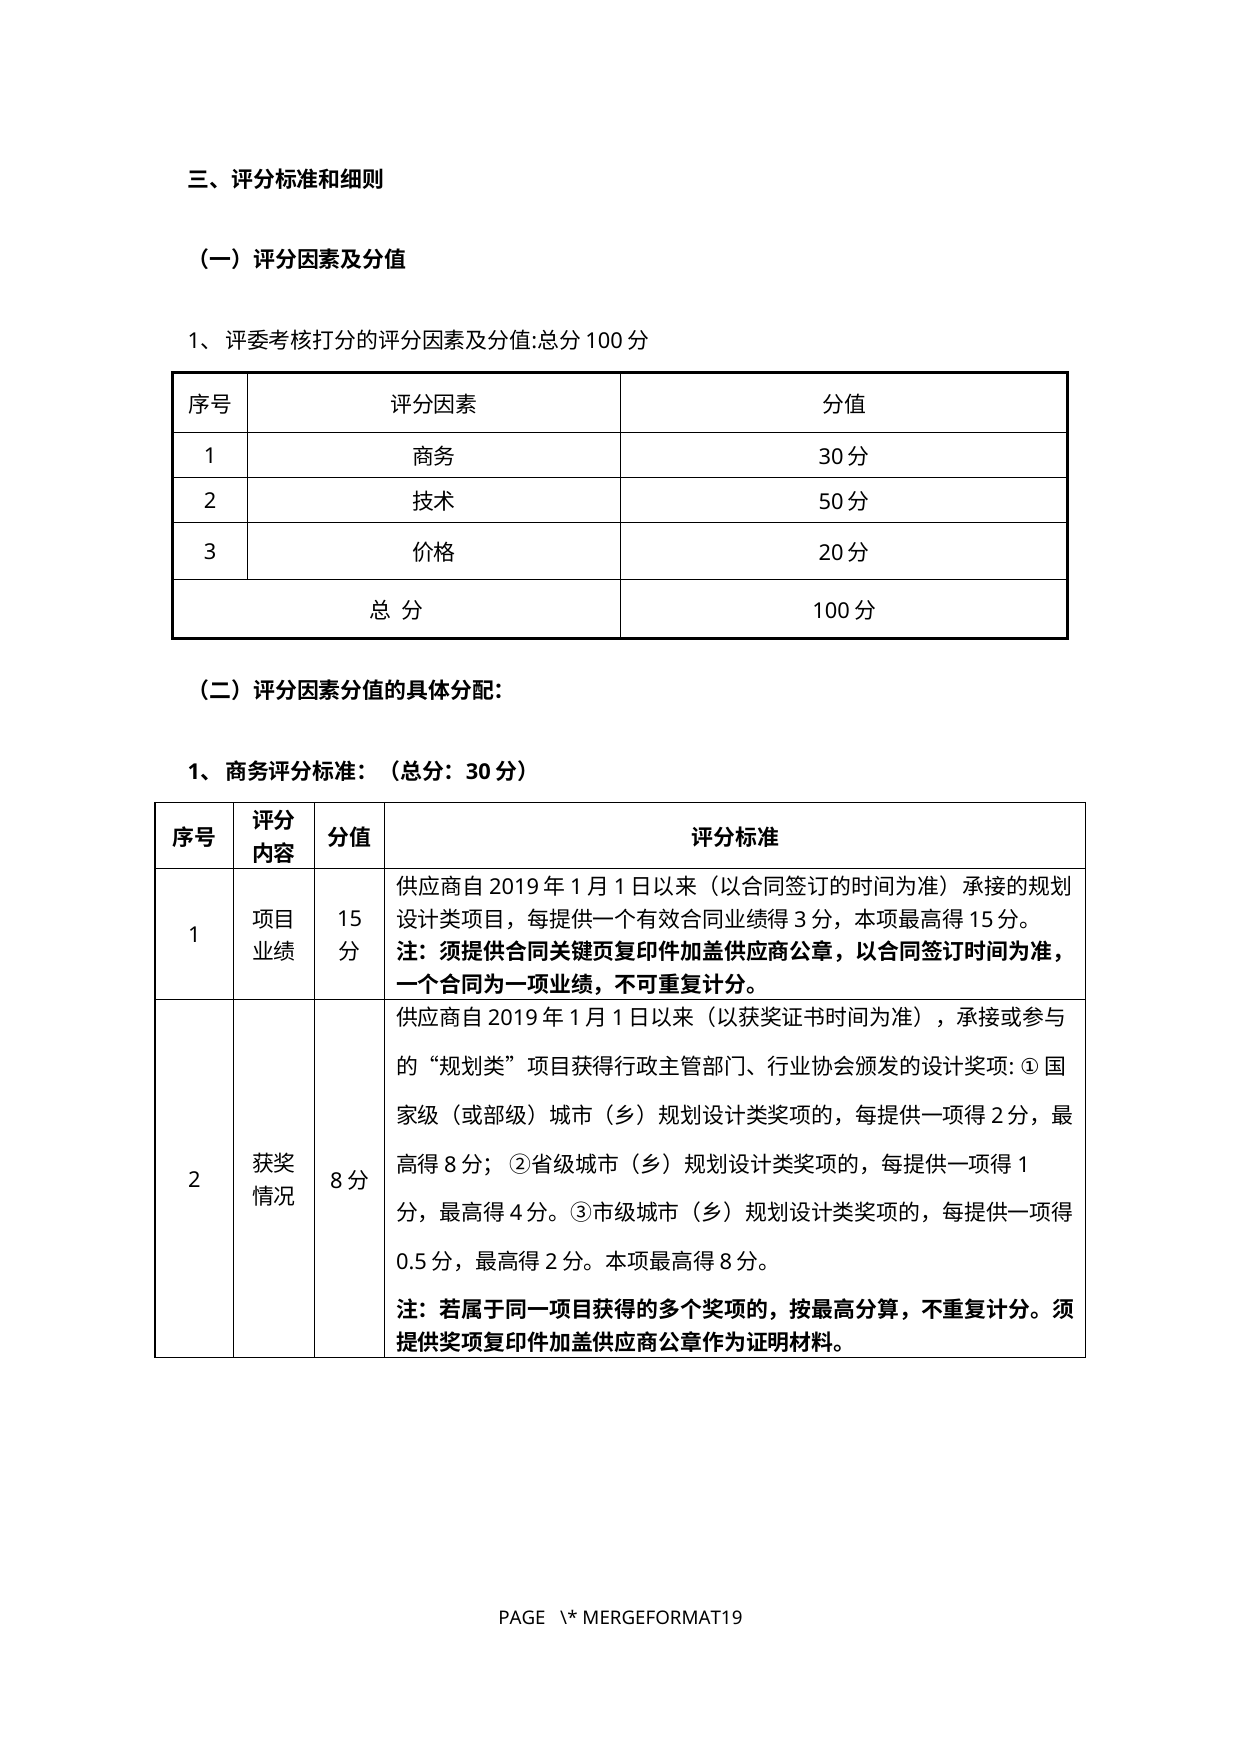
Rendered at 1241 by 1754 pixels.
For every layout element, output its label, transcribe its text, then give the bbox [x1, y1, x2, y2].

table_cell 总 分 [174, 580, 620, 637]
table_cell 2 [174, 478, 247, 522]
table_cell 获奖情况 [234, 1000, 314, 1357]
table_cell 1 [156, 869, 233, 999]
text （一）评分因素及分值 [187, 242, 1053, 274]
list 商务评分标准：（总分：30分） [187, 753, 1053, 786]
table_header 评分内容 [234, 803, 314, 868]
table_cell 2 [156, 1000, 233, 1357]
table_cell 1 [174, 433, 247, 477]
table_cell 技术 [248, 478, 620, 522]
table_cell 供应商自2019年1月1日以来（以获奖证书时间为准），承接或参与的“规划类”项目获得行政主管部门、行业协会颁发的设计奖项: ①国家级（或部级）城市（乡）规划设计类奖项的，每提供一项得2分，最高得8分； ②省级城市（乡）规划设计类奖项的，每提供一项得1分，最高得4分。③市级城市（乡）规划设计类奖项的，每提供一项得0.5分，最高得2分。本项最高得8分。 注：若属于同一项目获得的多个奖项的，按最高分算，不重复计分。须提供奖项复印件加盖供应商公章作为证明材料。 [385, 1000, 1085, 1357]
table_header 序号 [156, 803, 233, 868]
text （二）评分因素分值的具体分配： [187, 673, 1053, 705]
table_cell 3 [174, 523, 247, 579]
table_header 评分标准 [385, 803, 1085, 868]
table_cell 15分 [315, 869, 384, 999]
table_cell 50分 [621, 478, 1066, 522]
table_cell 商务 [248, 433, 620, 477]
table_header 分值 [621, 374, 1066, 432]
table_header 序号 [174, 374, 247, 432]
table_header 分值 [315, 803, 384, 868]
table_cell 30分 [621, 433, 1066, 477]
table_header 评分因素 [248, 374, 620, 432]
table_cell 价格 [248, 523, 620, 579]
table_cell 供应商自2019年1月1日以来（以合同签订的时间为准）承接的规划设计类项目，每提供一个有效合同业绩得3分，本项最高得15分。 注：须提供合同关键页复印件加盖供应商公章，以合同签订时间为准，一个合同为一项业绩，不可重复计分。 [385, 869, 1085, 999]
list 评委考核打分的评分因素及分值:总分100分 [187, 323, 1053, 355]
text 三、评分标准和细则 [182, 162, 1053, 194]
table_cell 20分 [621, 523, 1066, 579]
table_cell 8分 [315, 1000, 384, 1357]
table_cell 项目业绩 [234, 869, 314, 999]
table_cell 100分 [621, 580, 1066, 637]
